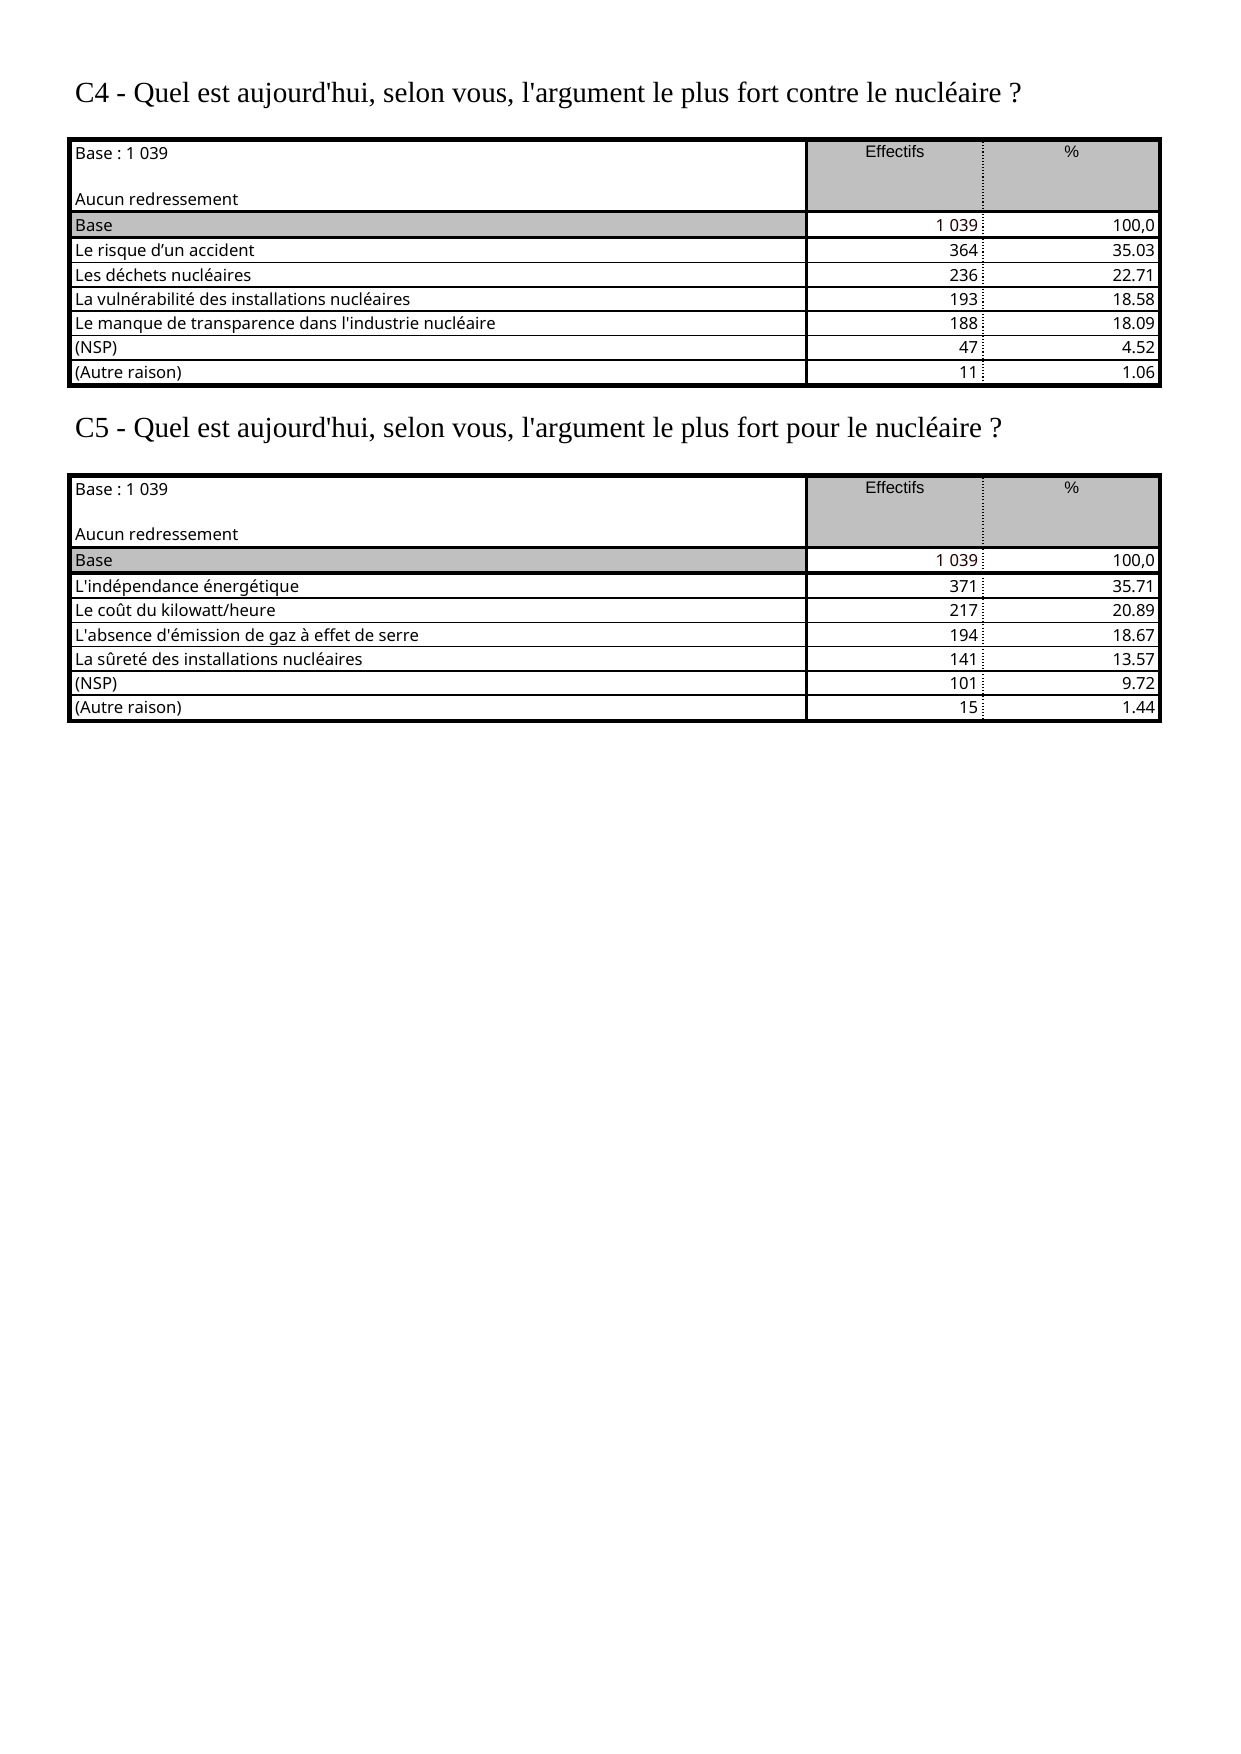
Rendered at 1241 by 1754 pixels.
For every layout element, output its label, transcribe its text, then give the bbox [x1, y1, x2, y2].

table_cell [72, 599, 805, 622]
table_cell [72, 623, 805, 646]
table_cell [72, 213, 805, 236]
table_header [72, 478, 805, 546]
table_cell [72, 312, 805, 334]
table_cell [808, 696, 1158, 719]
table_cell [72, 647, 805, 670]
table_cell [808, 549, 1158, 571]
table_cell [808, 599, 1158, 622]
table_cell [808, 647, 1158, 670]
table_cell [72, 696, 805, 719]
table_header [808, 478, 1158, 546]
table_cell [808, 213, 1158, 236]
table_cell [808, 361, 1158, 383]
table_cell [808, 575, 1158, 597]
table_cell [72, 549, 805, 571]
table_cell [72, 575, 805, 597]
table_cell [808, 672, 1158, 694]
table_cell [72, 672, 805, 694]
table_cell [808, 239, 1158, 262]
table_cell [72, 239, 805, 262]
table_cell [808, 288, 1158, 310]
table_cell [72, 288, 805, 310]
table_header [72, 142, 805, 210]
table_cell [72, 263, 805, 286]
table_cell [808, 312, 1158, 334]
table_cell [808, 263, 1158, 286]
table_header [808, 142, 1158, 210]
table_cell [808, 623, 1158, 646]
subtitle C5 - Quel est aujourd'hui, selon vous, l'argument le plus fort pour le nucléaire ? [75, 411, 1165, 444]
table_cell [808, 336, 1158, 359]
subtitle C4 - Quel est aujourd'hui, selon vous, l'argument le plus fort contre le nucléaire ? [75, 75, 1165, 108]
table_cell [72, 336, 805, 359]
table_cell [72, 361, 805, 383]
